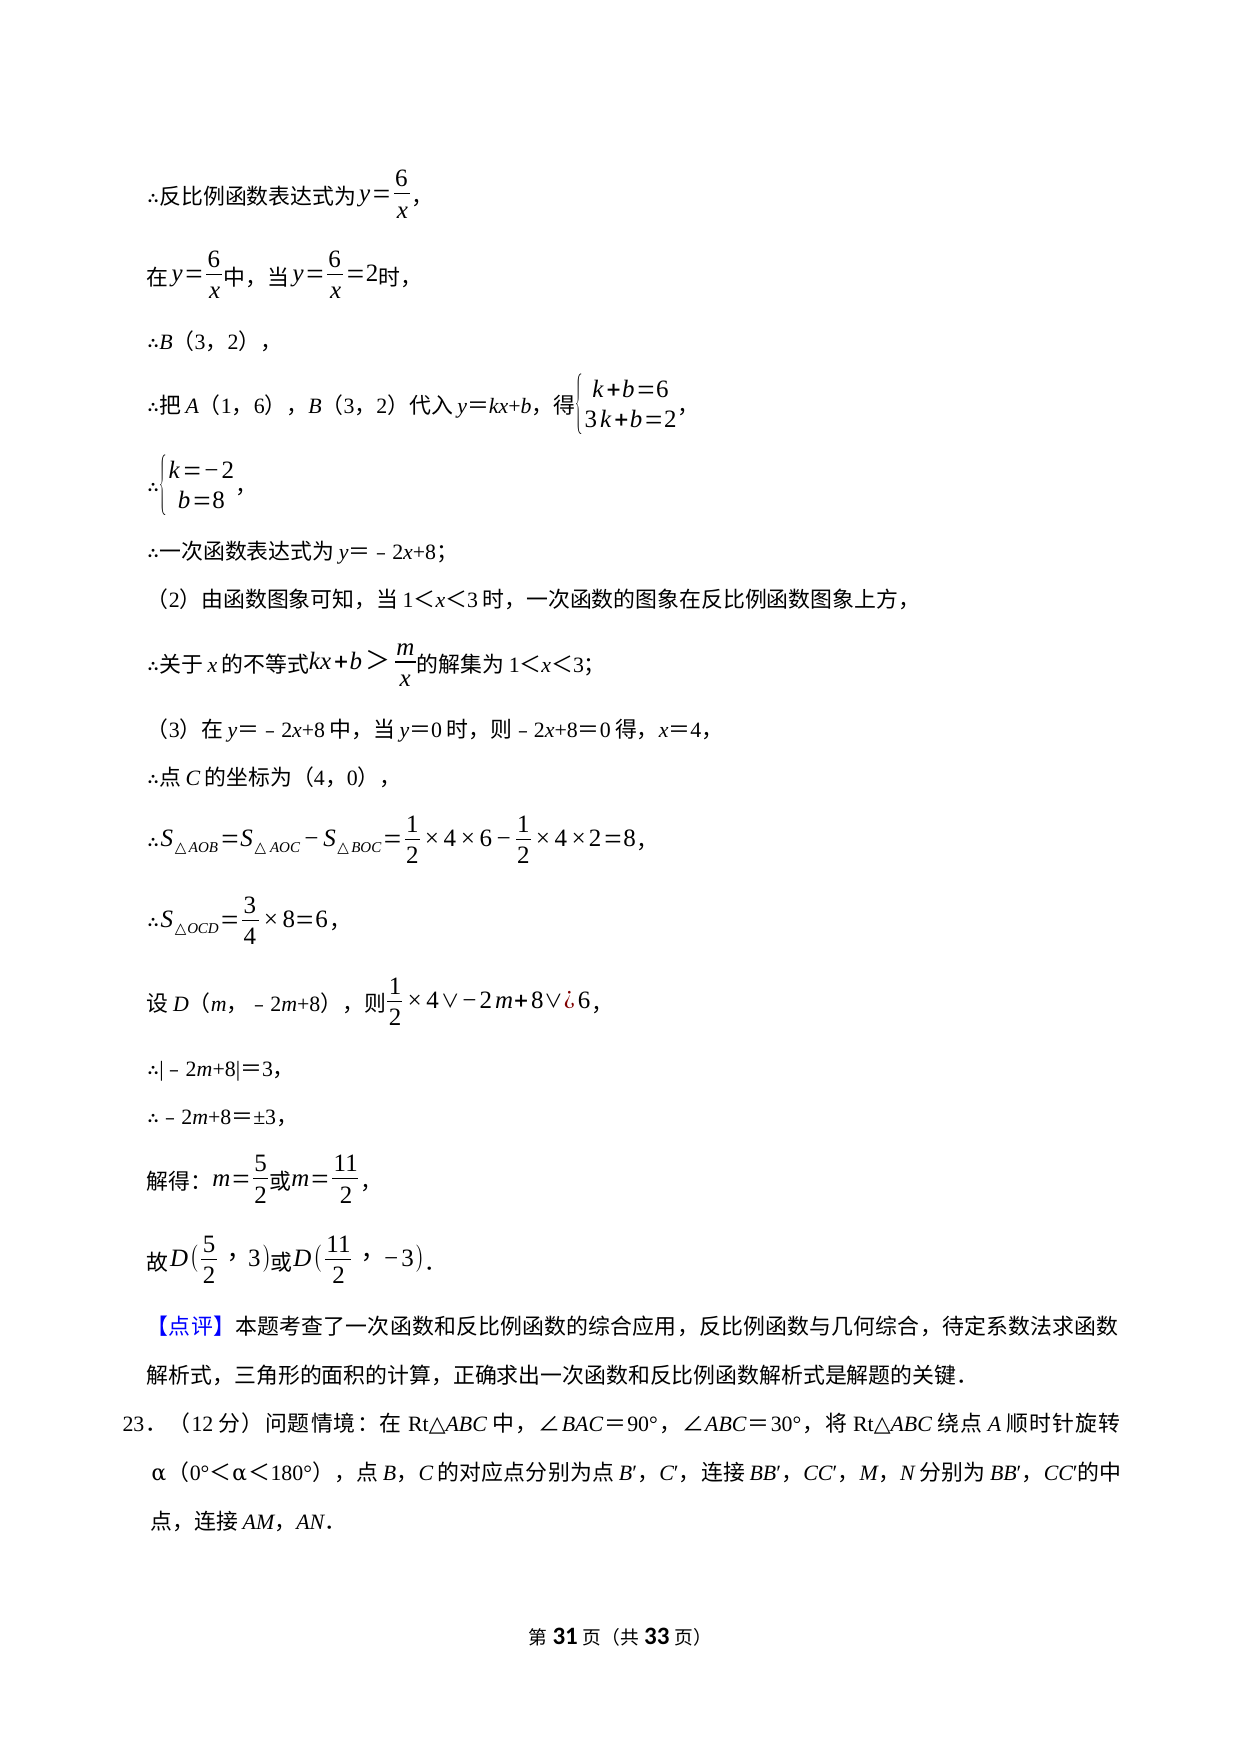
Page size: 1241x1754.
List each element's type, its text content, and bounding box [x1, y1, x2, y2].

text ∴|﹣2m+8|＝3， [147, 1050, 1122, 1083]
text 23．（12分）问题情境：在Rt△ABC中，∠BAC＝90°，∠ABC＝30°，将Rt△ABC绕点A顺时针旋转α（0°＜α＜180°），点B，C的对应点分别为点B′，C′，连接BB′，CC′，M，N分别为BB′，CC′的中点，连接AM，AN． [122, 1406, 1122, 1536]
text ∴关于x的不等式的解集为1＜x＜3； [147, 630, 1122, 695]
text 设D（m，﹣2m+8），则， [147, 969, 1122, 1034]
text ∴﹣2m+8＝±3， [147, 1099, 1122, 1131]
text 在中，当时， [147, 243, 1122, 308]
text （2）由函数图象可知，当1＜x＜3时，一次函数的图象在反比例函数图象上方， [147, 582, 1122, 614]
text 解得：或， [147, 1147, 1122, 1212]
text ∴， [147, 453, 1122, 518]
text ∴B（3，2）， [147, 324, 1122, 356]
text ∴， [147, 889, 1122, 954]
text ∴， [147, 808, 1122, 873]
text （3）在y＝﹣2x+8中，当y＝0时，则﹣2x+8＝0得，x＝4， [147, 711, 1122, 744]
text ∴把A（1，6），B（3，2）代入y＝kx+b，得， [147, 372, 1122, 437]
text ∴反比例函数表达式为， [147, 162, 1122, 227]
text ∴一次函数表达式为y＝﹣2x+8； [147, 534, 1122, 566]
text 【点评】本题考查了一次函数和反比例函数的综合应用，反比例函数与几何综合，待定系数法求函数解析式，三角形的面积的计算，正确求出一次函数和反比例函数解析式是解题的关键． [147, 1309, 1122, 1390]
text 故或． [147, 1228, 1122, 1293]
text ∴点C的坐标为（4，0）， [147, 759, 1122, 792]
